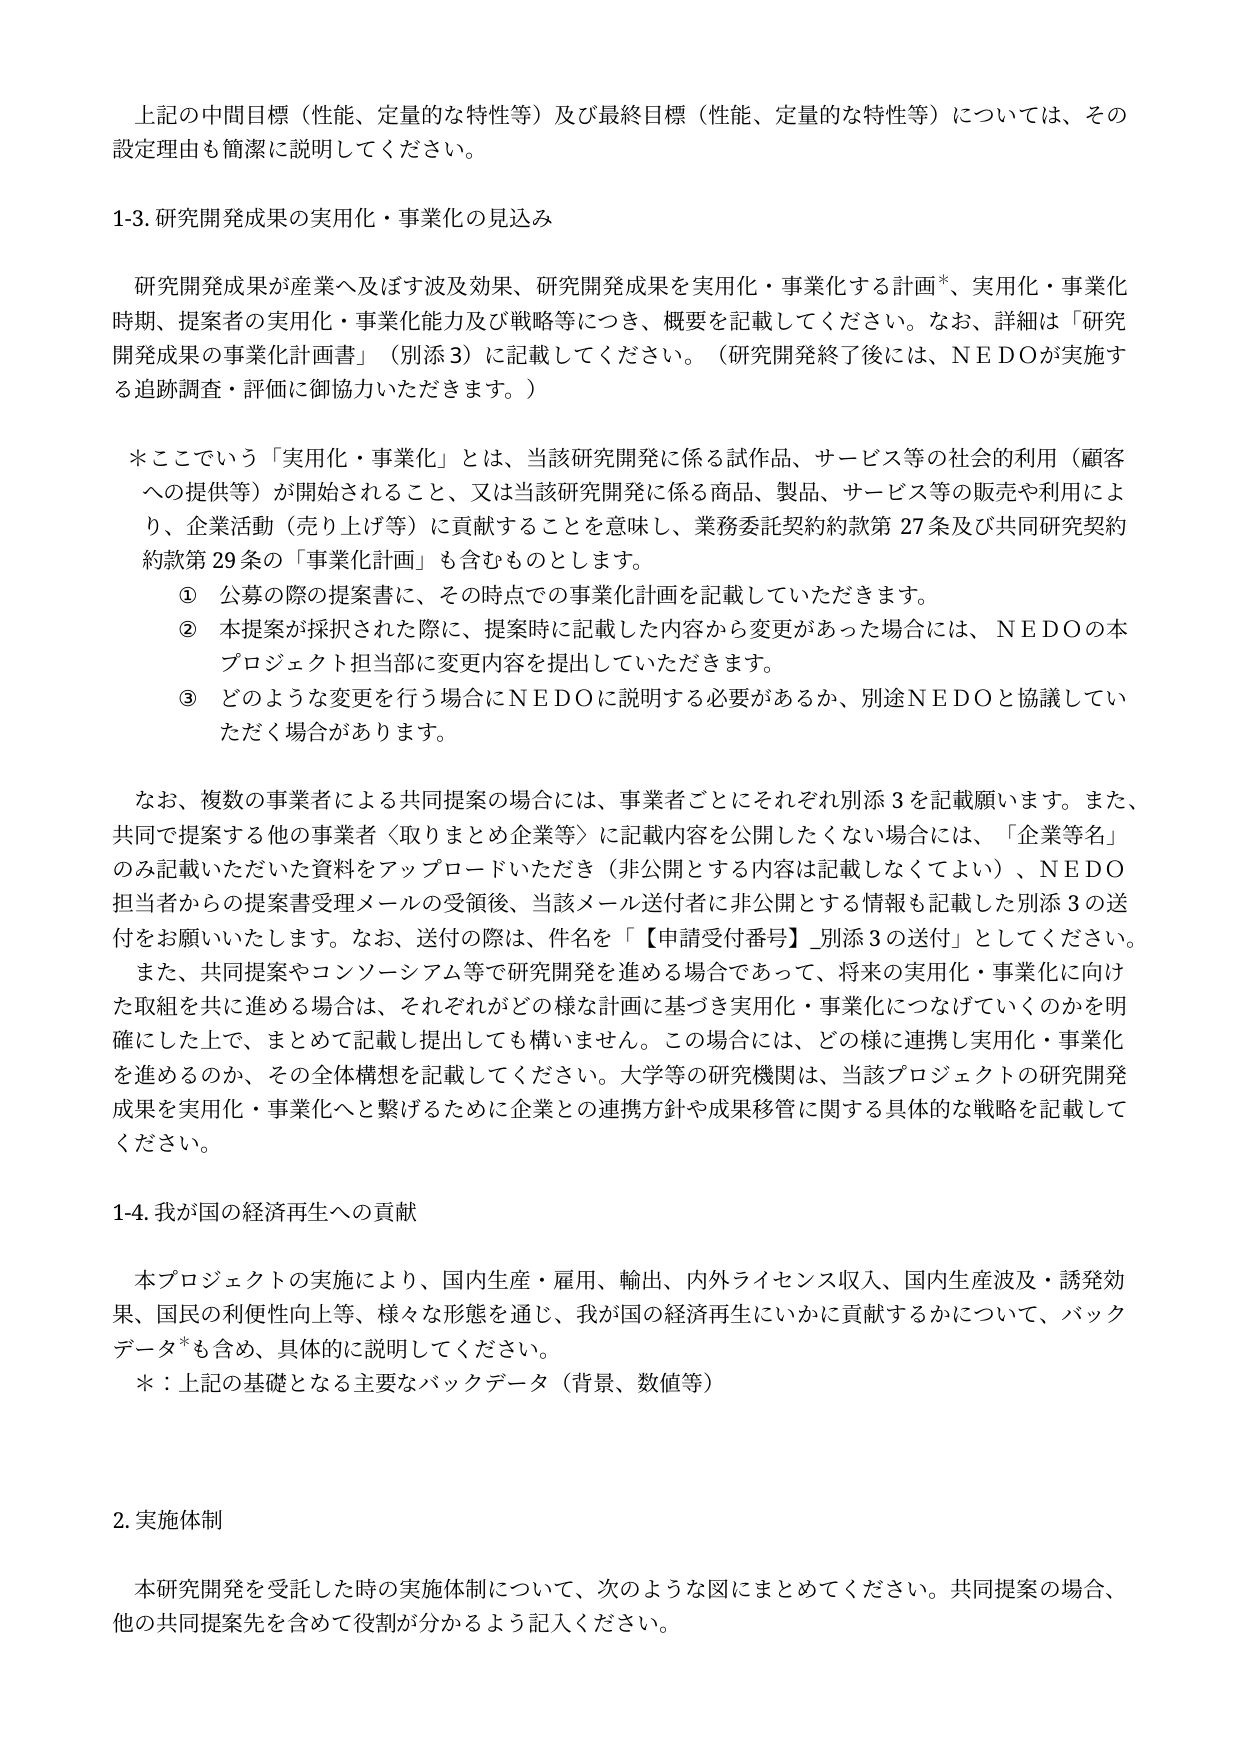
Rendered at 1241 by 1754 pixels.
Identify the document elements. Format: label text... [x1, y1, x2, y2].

text 上記の中間目標（性能、定量的な特性等）及び最終目標（性能、定量的な特性等）については、その設定理由も簡潔に説明してください。 [112, 97, 1128, 165]
list なお、複数の事業者による共同提案の場合には、事業者ごとにそれぞれ別添3を記載願います。また、共同で提案する他の事業者〈取りまとめ企業等〉に記載内容を公開したくない場合には、「企業等名」のみ記載いただいた資料をアップロードいただき（非公開とする内容は記載しなくてよい）、ＮＥＤＯ担当者からの提案書受理メールの受領後、当該メール送付者に非公開とする情報も記載した別添3の送付をお願いいたします。なお、送付の際は、件名を「【申請受付番号】_別添3の送付」としてください。 [112, 782, 1128, 954]
text 1-3. 研究開発成果の実用化・事業化の見込み [112, 200, 1128, 234]
text 研究開発成果が産業へ及ぼす波及効果、研究開発成果を実用化・事業化する計画＊、実用化・事業化時期、提案者の実用化・事業化能力及び戦略等につき、概要を記載してください。なお、詳細は「研究開発成果の事業化計画書」（別添3）に記載してください。（研究開発終了後には、ＮＥＤＯが実施する追跡調査・評価に御協力いただきます。） [112, 268, 1128, 405]
text 1-4. 我が国の経済再生への貢献 [112, 1193, 1128, 1228]
text ＊ここでいう「実用化・事業化」とは、当該研究開発に係る試作品、サービス等の社会的利用（顧客への提供等）が開始されること、又は当該研究開発に係る商品、製品、サービス等の販売や利用により、企業活動（売り上げ等）に貢献することを意味し、業務委託契約約款第27条及び共同研究契約約款第29条の「事業化計画」も含むものとします。 [127, 439, 1128, 577]
text 本提案が採択された際に、提案時に記載した内容から変更があった場合には、ＮＥＤＯの本プロジェクト担当部に変更内容を提出していただきます。 [178, 611, 1128, 679]
text 本研究開発を受託した時の実施体制について、次のような図にまとめてください。共同提案の場合、他の共同提案先を含めて役割が分かるよう記入ください。 [112, 1571, 1128, 1639]
text どのような変更を行う場合にＮＥＤＯに説明する必要があるか、別途ＮＥＤＯと協議していただく場合があります。 [178, 679, 1128, 748]
text 本プロジェクトの実施により、国内生産・雇用、輸出、内外ライセンス収入、国内生産波及・誘発効果、国民の利便性向上等、様々な形態を通じ、我が国の経済再生にいかに貢献するかについて、バックデータ＊も含め、具体的に説明してください。 [112, 1262, 1128, 1365]
text ＊：上記の基礎となる主要なバックデータ（背景、数値等） [112, 1365, 1128, 1399]
text 2. 実施体制 [112, 1502, 1128, 1536]
text 公募の際の提案書に、その時点での事業化計画を記載していただきます。 [178, 577, 1128, 611]
list また、共同提案やコンソーシアム等で研究開発を進める場合であって、将来の実用化・事業化に向けた取組を共に進める場合は、それぞれがどの様な計画に基づき実用化・事業化につなげていくのかを明確にした上で、まとめて記載し提出しても構いません。この場合には、どの様に連携し実用化・事業化を進めるのか、その全体構想を記載してください。大学等の研究機関は、当該プロジェクトの研究開発成果を実用化・事業化へと繋げるために企業との連携方針や成果移管に関する具体的な戦略を記載してください。 [112, 954, 1128, 1159]
